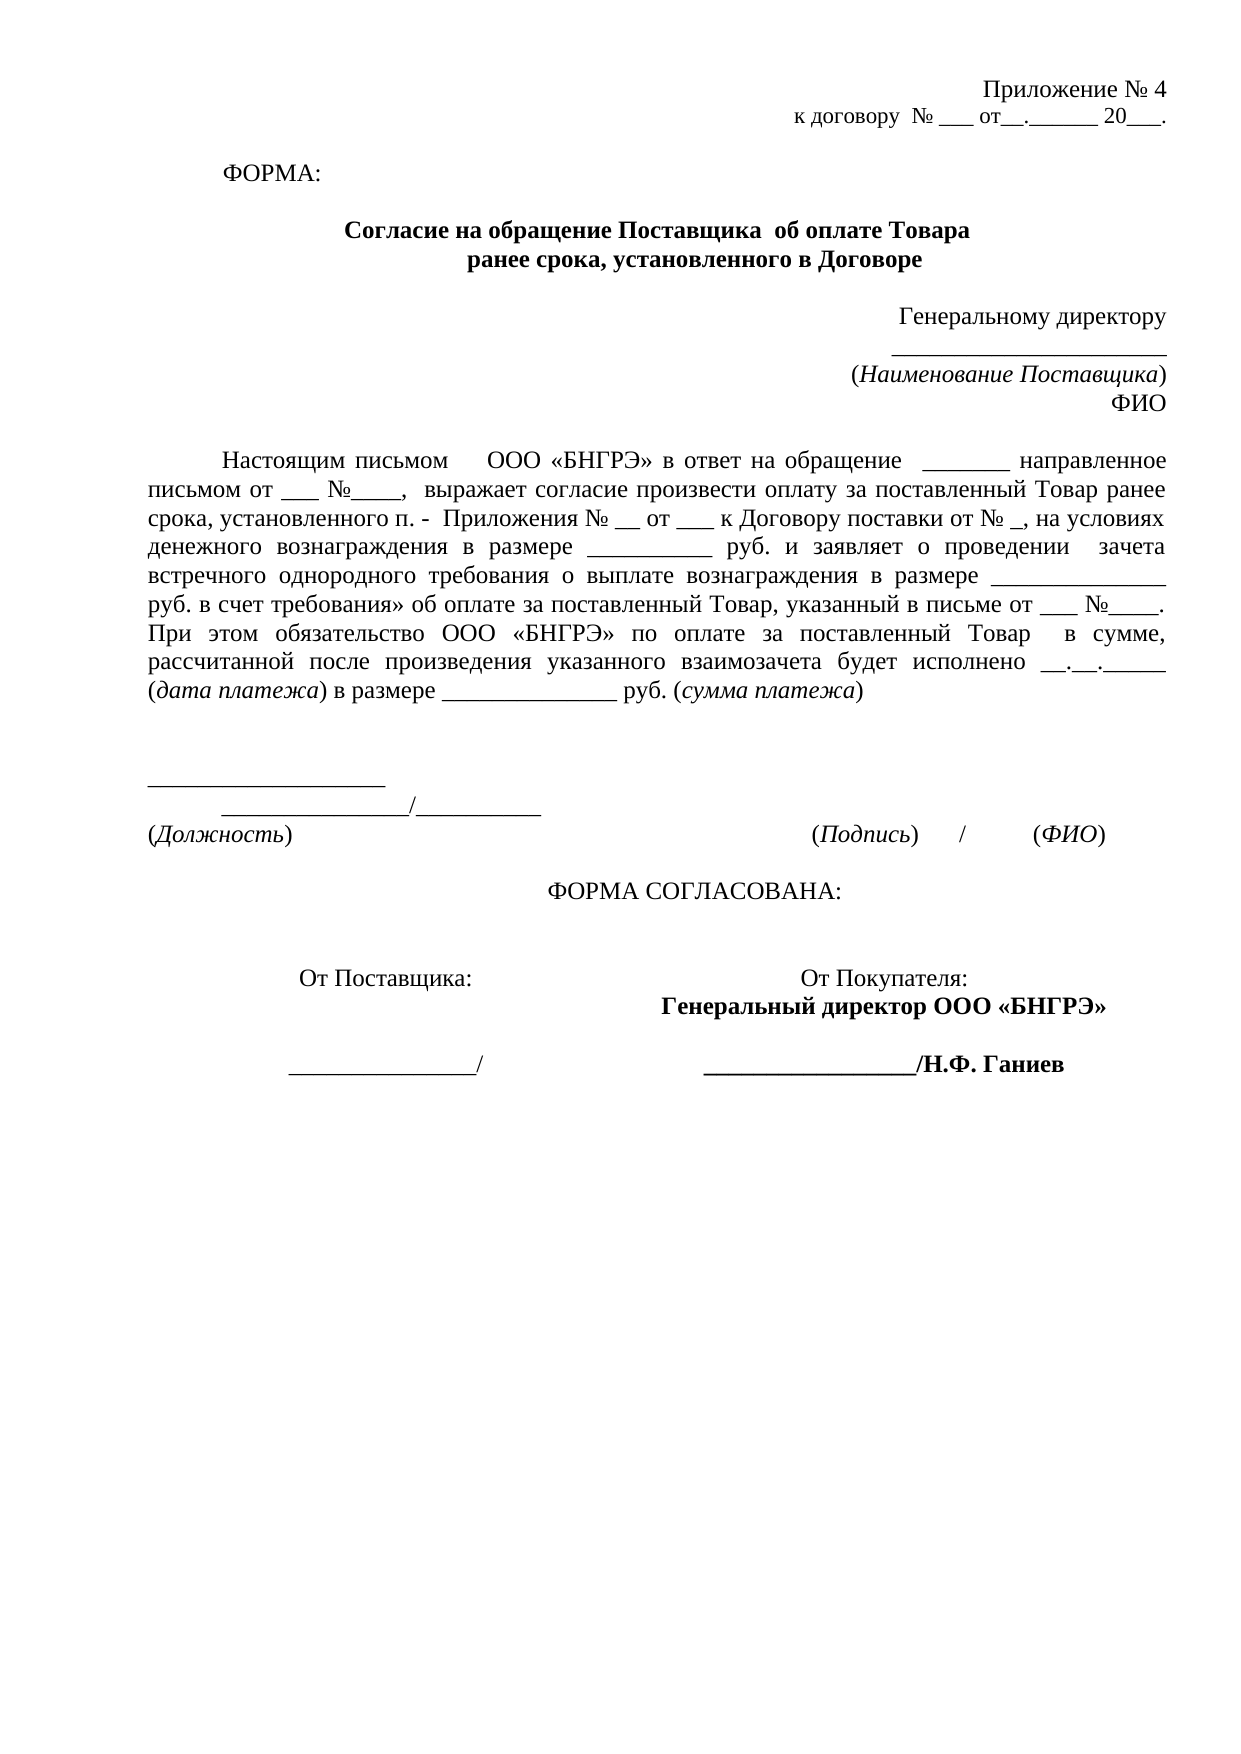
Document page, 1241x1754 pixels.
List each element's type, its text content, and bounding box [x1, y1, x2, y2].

text ФОРМА: [148, 158, 1167, 186]
text ФИО [148, 388, 1167, 416]
text ___________________ _______________/__________ [148, 761, 1167, 819]
text ранее срока, установленного в Договоре [148, 244, 1167, 273]
text (Должность) (Подпись) / (ФИО) [148, 819, 1167, 848]
text Согласие на обращение Поставщика об оплате Товара [148, 215, 1167, 244]
table_header От Поставщика: _______________/ [136, 963, 635, 1106]
text Настоящим письмом ООО «БНГРЭ» в ответ на обращение _______ направленное письмом от ___ №____, выражает согласие произвести оплату за поставленный Товар ранее срока, установленного п. - Приложения № __ от ___ к Договору поставки от № _, на условиях денежного вознаграждения в размере __________ руб. и заявляет о проведении зачета встречного однородного требования о выплате вознаграждения в размере ______________ руб. в счет требования» об оплате за поставленный Товар, указанный в письме от ___ №____. При этом обязательство ООО «БНГРЭ» по оплате за поставленный Товар в сумме, рассчитанной после произведения указанного взаимозачета будет исполнено __.__._____ (дата платежа) в размере ______________ руб. (сумма платежа) [148, 445, 1167, 704]
text Генеральному директору [148, 301, 1167, 330]
text (Наименование Поставщика) [148, 359, 1167, 388]
text ______________________ [148, 330, 1167, 359]
text ФОРМА СОГЛАСОВАНА: [148, 876, 1167, 905]
table_header От Покупателя: Генеральный директор ООО «БНГРЭ» _________________/Н.Ф. Ганиев [635, 963, 1133, 1106]
